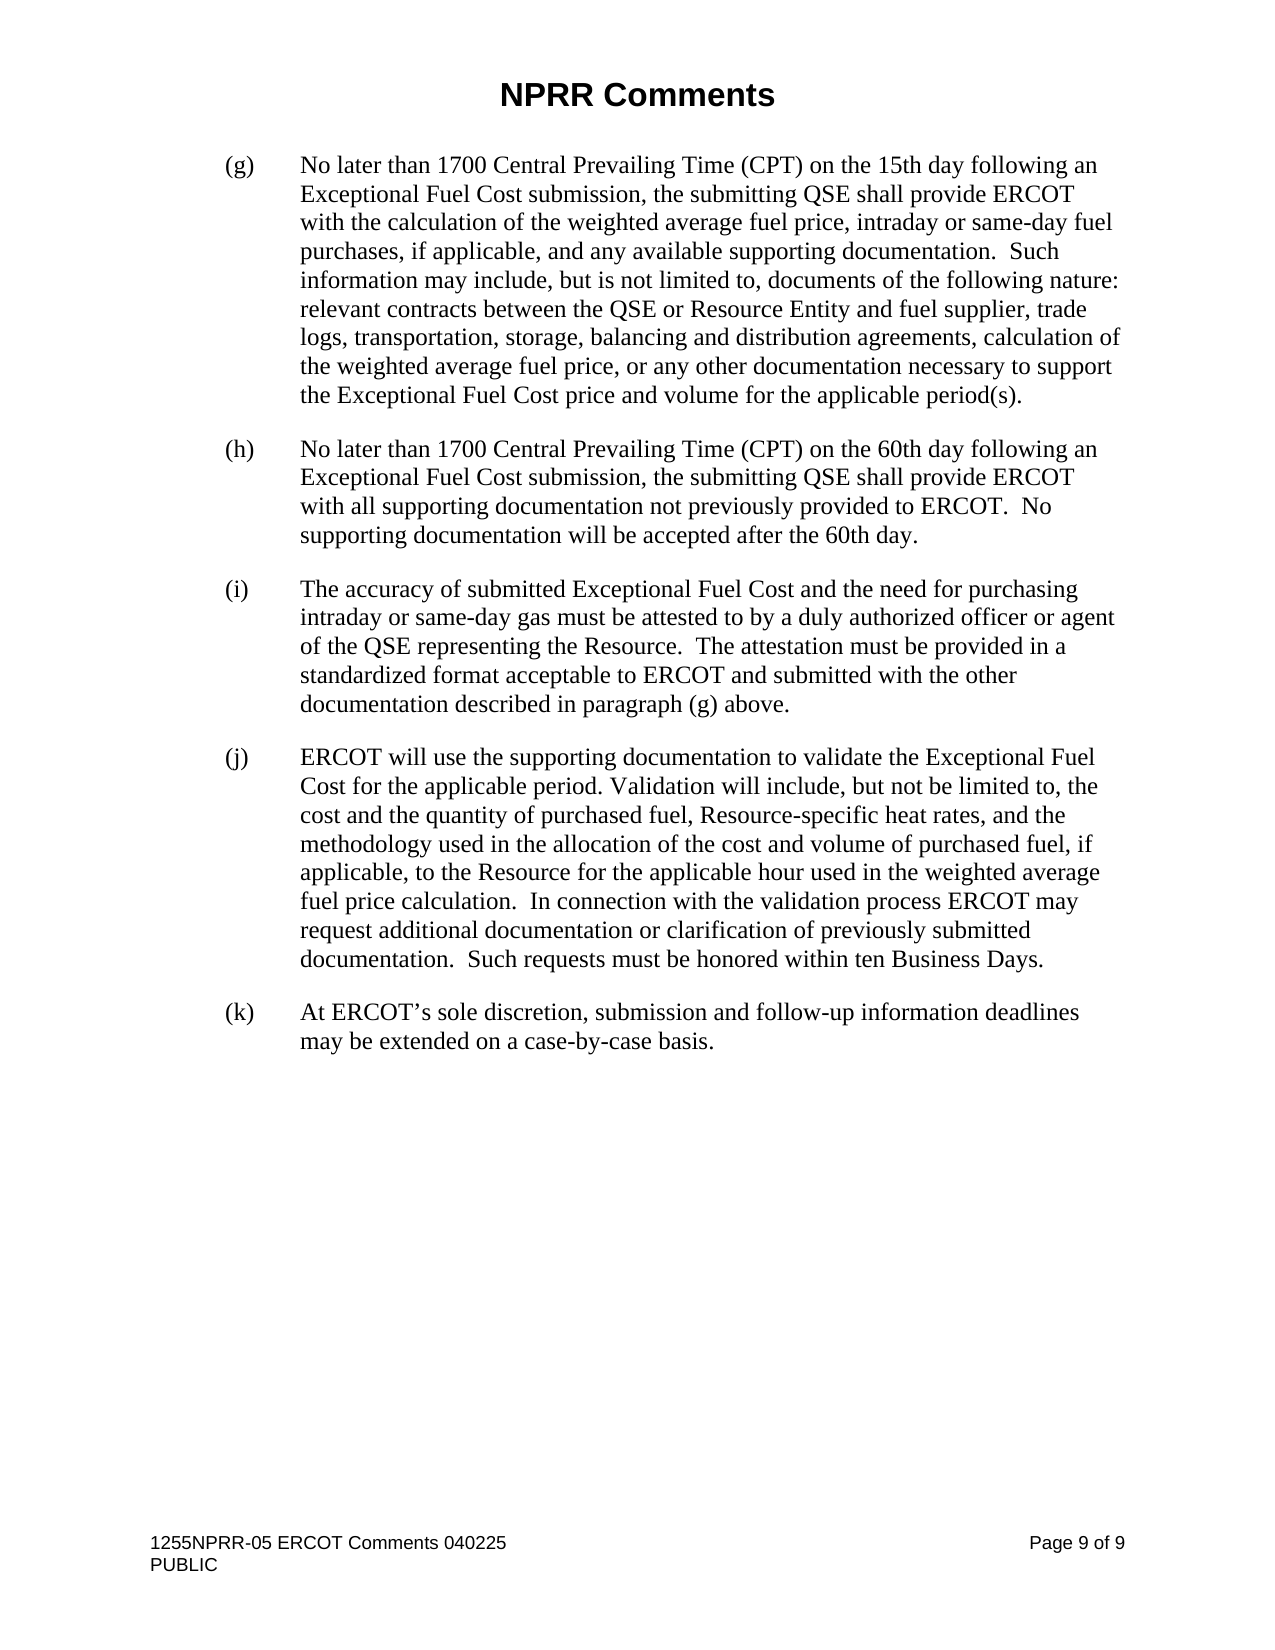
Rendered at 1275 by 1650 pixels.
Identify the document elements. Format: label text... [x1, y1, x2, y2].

text (i) The accuracy of submitted Exceptional Fuel Cost and the need for purchasing intraday or same-day gas must be attested to by a duly authorized officer or agent of the QSE representing the Resource. The attestation must be provided in a standardized format acceptable to ERCOT and submitted with the other documentation described in paragraph (g) above. [225, 574, 1125, 717]
text (g) No later than 1700 Central Prevailing Time (CPT) on the 15th day following an Exceptional Fuel Cost submission, the submitting QSE shall provide ERCOT with the calculation of the weighted average fuel price, intraday or same-day fuel purchases, if applicable, and any available supporting documentation. Such information may include, but is not limited to, documents of the following nature: relevant contracts between the QSE or Resource Entity and fuel supplier, trade logs, transportation, storage, balancing and distribution agreements, calculation of the weighted average fuel price, or any other documentation necessary to support the Exceptional Fuel Cost price and volume for the applicable period(s). [225, 150, 1125, 409]
text (k) At ERCOT’s sole discretion, submission and follow-up information deadlines may be extended on a case-by-case basis. [225, 997, 1125, 1055]
text (j) ERCOT will use the supporting documentation to validate the Exceptional Fuel Cost for the applicable period. Validation will include, but not be limited to, the cost and the quantity of purchased fuel, Resource-specific heat rates, and the methodology used in the allocation of the cost and volume of purchased fuel, if applicable, to the Resource for the applicable hour used in the weighted average fuel price calculation. In connection with the validation process ERCOT may request additional documentation or clarification of previously submitted documentation. Such requests must be honored within ten Business Days. [225, 742, 1125, 972]
text (h) No later than 1700 Central Prevailing Time (CPT) on the 60th day following an Exceptional Fuel Cost submission, the submitting QSE shall provide ERCOT with all supporting documentation not previously provided to ERCOT. No supporting documentation will be accepted after the 60th day. [225, 434, 1125, 549]
